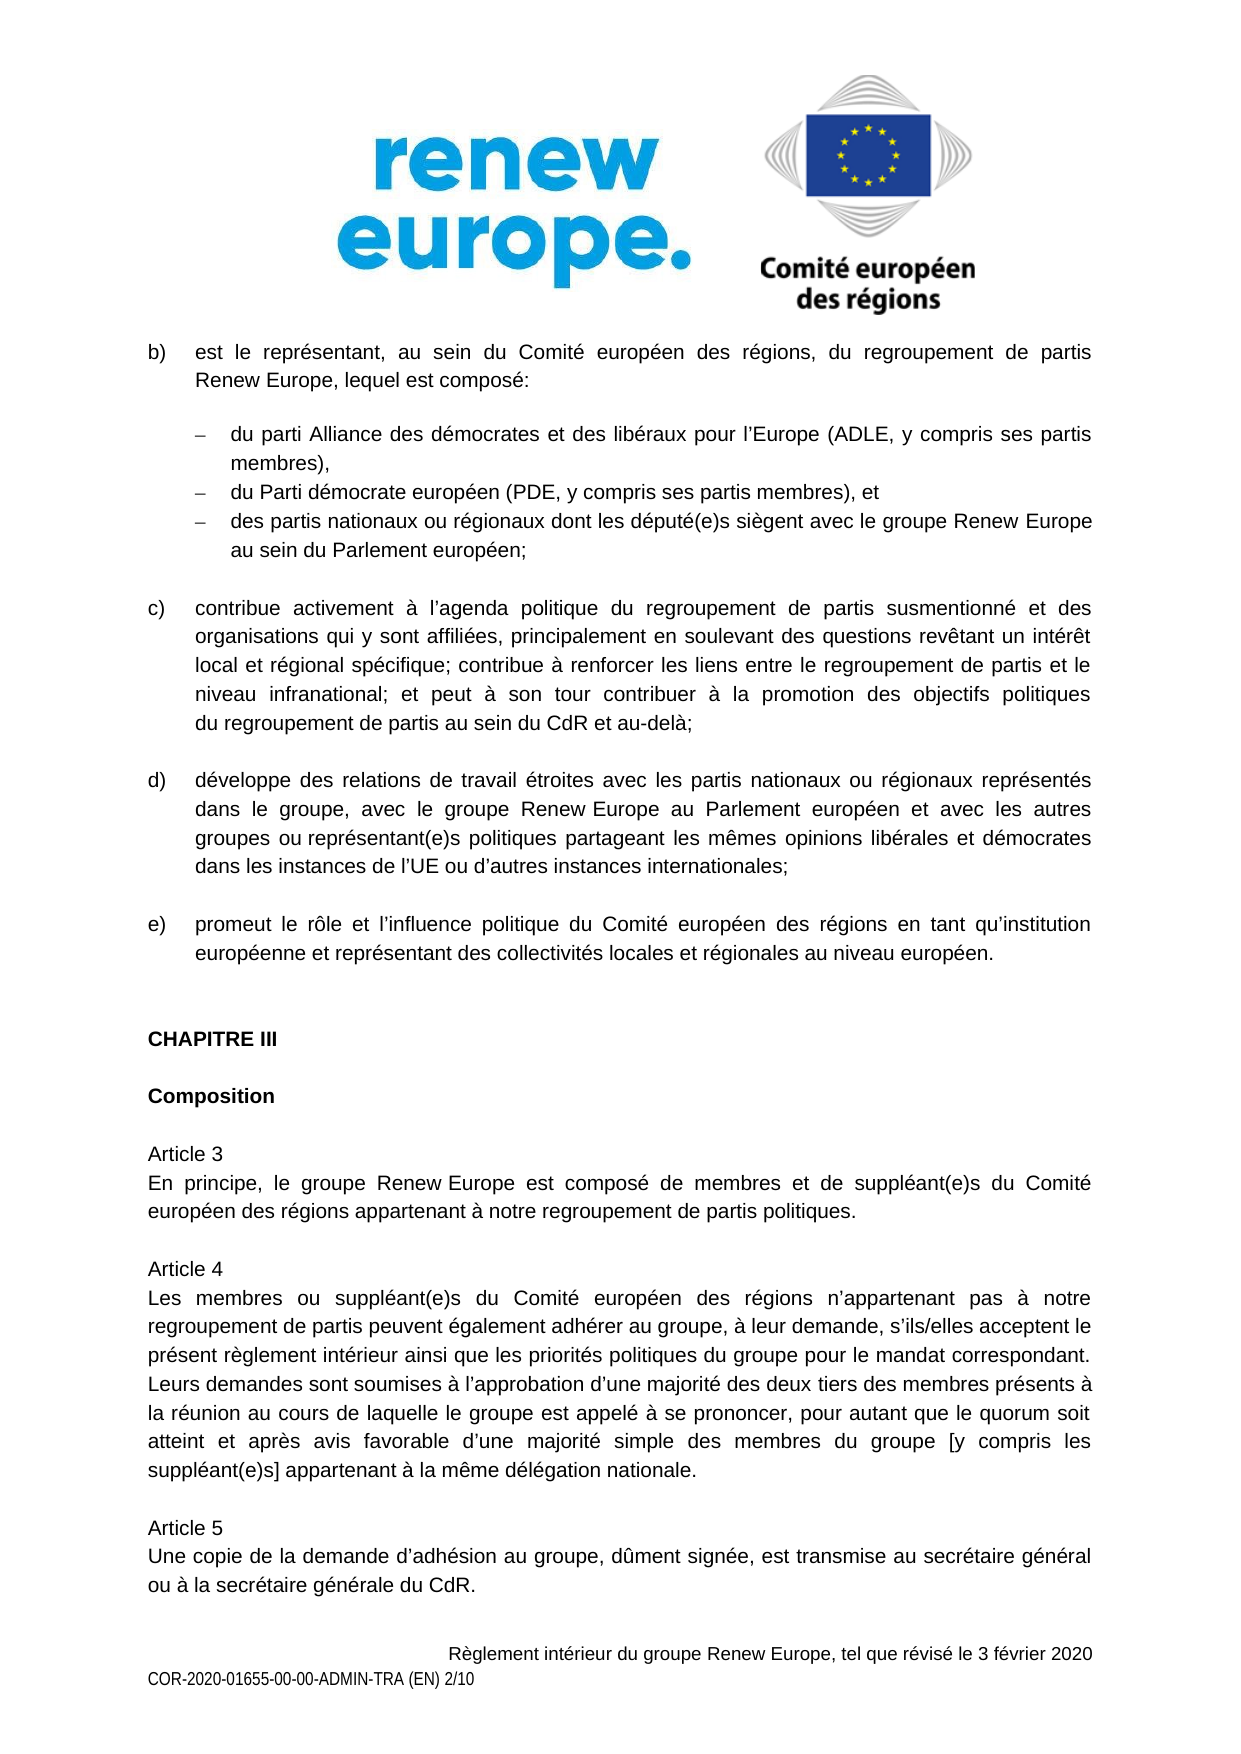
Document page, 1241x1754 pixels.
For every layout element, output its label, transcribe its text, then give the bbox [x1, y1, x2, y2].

text Article 5 [148, 1515, 1092, 1539]
list contribue activement à l’agenda politique du regroupement de partis susmentionné et des organisations qui y sont affiliées, principalement en soulevant des questions revêtant un intérêt local et régional spécifique; contribue à renforcer les liens entre le regroupement de partis et le niveau infranational; et peut à son tour contribuer à la promotion des objectifs politiques du regroupement de partis au sein du CdR et au-delà; [148, 595, 1092, 734]
list des partis nationaux ou régionaux dont les député(e)s siègent avec le groupe Renew Europe au sein du Parlement européen; [195, 509, 1092, 562]
text Article 3 [148, 1142, 1092, 1166]
picture [760, 75, 975, 315]
list du parti Alliance des démocrates et des libéraux pour l’Europe (ADLE, y compris ses partis membres), [195, 422, 1092, 475]
text Une copie de la demande d’adhésion au groupe, dûment signée, est transmise au secrétaire général ou à la secrétaire générale du CdR. [148, 1544, 1092, 1597]
subtitle Composition [148, 1084, 1092, 1108]
text Les membres ou suppléant(e)s du Comité européen des régions n’appartenant pas à notre regroupement de partis peuvent également adhérer au groupe, à leur demande, s’ils/elles acceptent le présent règlement intérieur ainsi que les priorités politiques du groupe pour le mandat correspondant. Leurs demandes sont soumises à l’approbation d’une majorité des deux tiers des membres présents à la réunion au cours de laquelle le groupe est appelé à se prononcer, pour autant que le quorum soit atteint et après avis favorable d’une majorité simple des membres du groupe [y compris les suppléant(e)s] appartenant à la même délégation nationale. [148, 1285, 1092, 1482]
text En principe, le groupe Renew Europe est composé de membres et de suppléant(e)s du Comité européen des régions appartenant à notre regroupement de partis politiques. [148, 1170, 1092, 1223]
text CHAPITRE III [148, 1027, 1092, 1051]
list du Parti démocrate européen (PDE, y compris ses partis membres), et [195, 480, 1092, 504]
picture [330, 129, 694, 292]
list promeut le rôle et l’influence politique du Comité européen des régions en tant qu’institution européenne et représentant des collectivités locales et régionales au niveau européen. [148, 912, 1092, 964]
list développe des relations de travail étroites avec les partis nationaux ou régionaux représentés dans le groupe, avec le groupe Renew Europe au Parlement européen et avec les autres groupes ou représentant(e)s politiques partageant les mêmes opinions libérales et démocrates dans les instances de l’UE ou d’autres instances internationales; [148, 768, 1092, 878]
list est le représentant, au sein du Comité européen des régions, du regroupement de partis Renew Europe, lequel est composé: [148, 339, 1092, 392]
text Article 4 [148, 1257, 1092, 1281]
